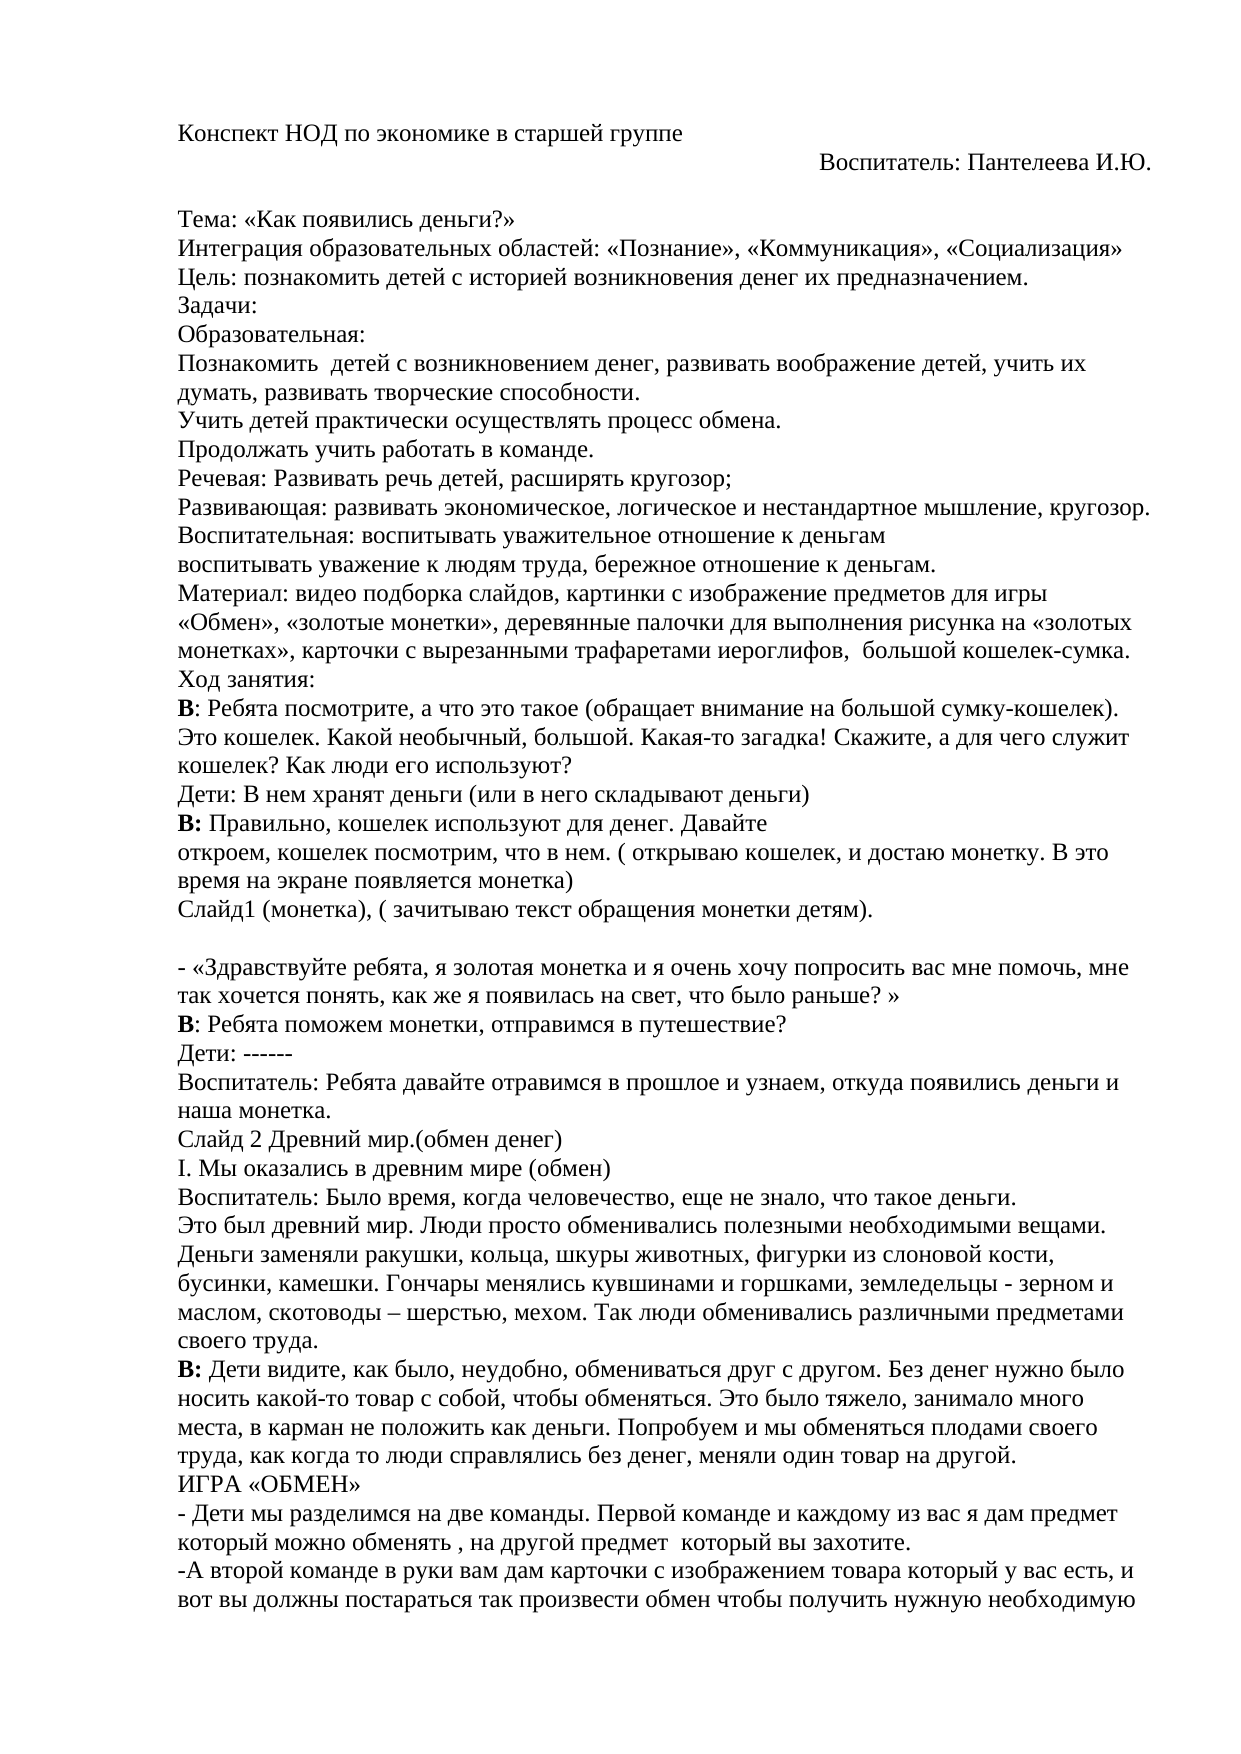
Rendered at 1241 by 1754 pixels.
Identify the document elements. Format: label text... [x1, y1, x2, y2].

text Воспитатель: Пантелеева И.Ю. [177, 147, 1152, 176]
text Конспект НОД по экономике в старшей группе [177, 118, 1152, 147]
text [177, 1124, 1152, 1613]
text Ход занятия: В: Ребята посмотрите, а что это такое (обращает внимание на большой сумку-кошелек). Это кошелек. Какой необычный, большой. Какая-то загадка! Скажите, а для чего служит кошелек? Как люди его используют? Дети: В нем хранят деньги (или в него складывают деньги) В: Правильно, кошелек используют для денег. Давайте откроем, кошелек посмотрим, что в нем. ( открываю кошелек, и достаю монетку. В это время на экране появляется монетка) Слайд1 (монетка), ( зачитываю текст обращения монетки детям). - «Здравствуйте ребята, я золотая монетка и я очень хочу попросить вас мне помочь, мне так хочется понять, как же я появилась на свет, что было раньше? » В: Ребята поможем монетки, отправимся в путешествие? Дети: ------ Воспитатель: Ребята давайте отравимся в прошлое и узнаем, откуда появились деньги и наша монетка. [177, 664, 1152, 1124]
text Тема: «Как появились деньги?» Интеграция образовательных областей: «Познание», «Коммуникация», «Социализация» Цель: познакомить детей с историей возникновения денег их предназначением. Задачи: Образовательная: Познакомить детей с возникновением денег, развивать воображение детей, учить их думать, развивать творческие способности. Учить детей практически осуществлять процесс обмена. Продолжать учить работать в команде. Речевая: Развивать речь детей, расширять кругозор; Развивающая: развивать экономическое, логическое и нестандартное мышление, кругозор. Воспитательная: воспитывать уважительное отношение к деньгам воспитывать уважение к людям труда, бережное отношение к деньгам. Материал: видео подборка слайдов, картинки с изображение предметов для игры «Обмен», «золотые монетки», деревянные палочки для выполнения рисунка на «золотых монетках», карточки с вырезанными трафаретами иероглифов, большой кошелек-сумка. [177, 204, 1152, 664]
